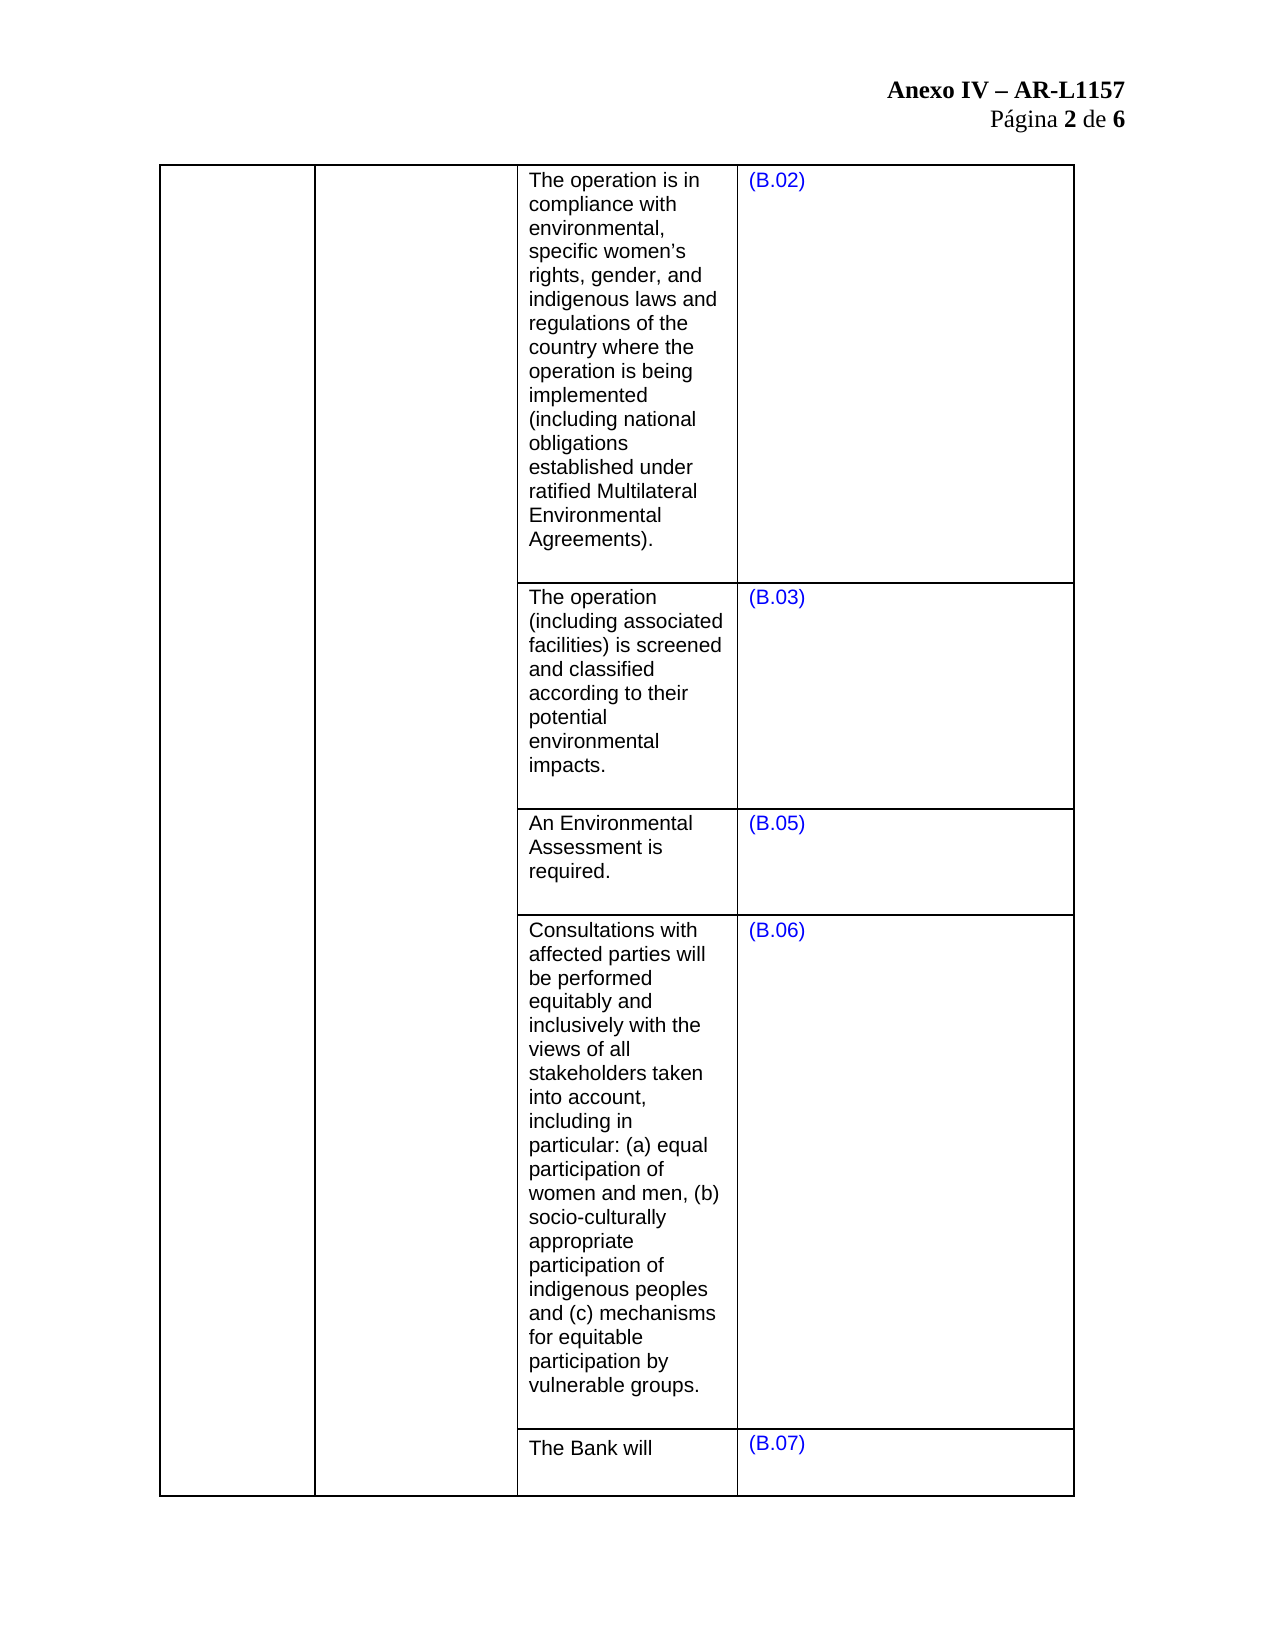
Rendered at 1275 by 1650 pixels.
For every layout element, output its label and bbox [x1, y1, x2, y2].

table_header [149, 163, 1085, 1498]
